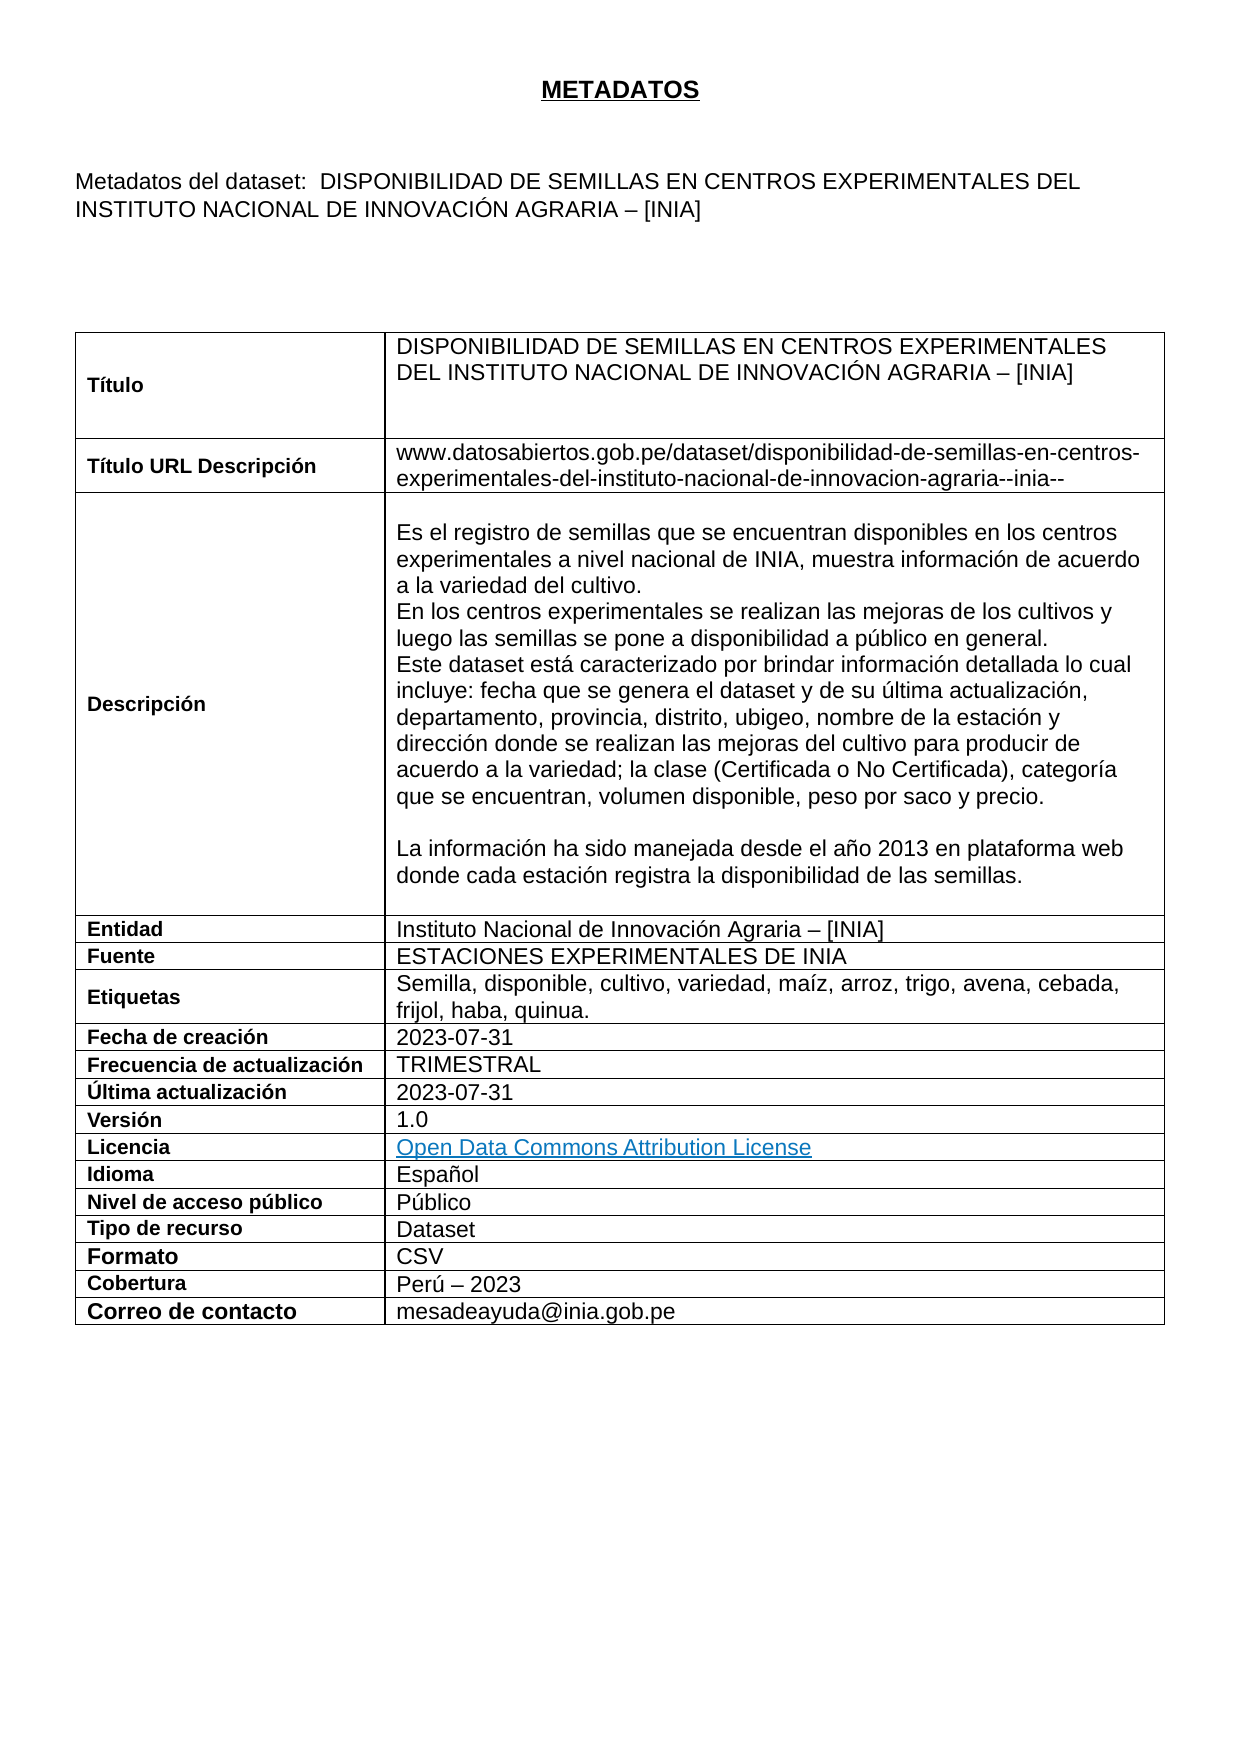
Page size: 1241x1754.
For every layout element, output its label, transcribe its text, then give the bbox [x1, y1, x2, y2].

table_cell CSV [386, 1243, 1164, 1269]
table_cell Es el registro de semillas que se encuentran disponibles en los centros experimentales a nivel nacional de INIA, muestra información de acuerdo a la variedad del cultivo. En los centros experimentales se realizan las mejoras de los cultivos y luego las semillas se pone a disponibilidad a público en general. Este dataset está caracterizado por brindar información detallada lo cual incluye: fecha que se genera el dataset y de su última actualización, departamento, provincia, distrito, ubigeo, nombre de la estación y dirección donde se realizan las mejoras del cultivo para producir de acuerdo a la variedad; la clase (Certificada o No Certificada), categoría que se encuentran, volumen disponible, peso por saco y precio. La información ha sido manejada desde el año 2013 en plataforma web donde cada estación registra la disponibilidad de las semillas. [386, 493, 1164, 914]
table_header DISPONIBILIDAD DE SEMILLAS EN CENTROS EXPERIMENTALES DEL INSTITUTO NACIONAL DE INNOVACIÓN AGRARIA – [INIA] [386, 333, 1164, 438]
table_cell Español [386, 1161, 1164, 1187]
table_cell ESTACIONES EXPERIMENTALES DE INIA [386, 943, 1164, 969]
table_cell Tipo de recurso [76, 1216, 384, 1242]
table_cell Título URL Descripción [76, 439, 384, 492]
table_cell Frecuencia de actualización [76, 1051, 384, 1078]
table_cell www.datosabiertos.gob.pe/dataset/disponibilidad-de-semillas-en-centros-experimentales-del-instituto-nacional-de-innovacion-agraria--inia-- [386, 439, 1164, 492]
table_header Título [76, 333, 384, 438]
table_cell Licencia [76, 1134, 384, 1160]
table_cell Fecha de creación [76, 1024, 384, 1050]
table_cell Última actualización [76, 1079, 384, 1105]
table_cell Perú – 2023 [386, 1271, 1164, 1297]
table_cell Fuente [76, 943, 384, 969]
table_cell Público [386, 1189, 1164, 1215]
text Metadatos del dataset: DISPONIBILIDAD DE SEMILLAS EN CENTROS EXPERIMENTALES DEL INSTITUTO NACIONAL DE INNOVACIÓN AGRARIA – [INIA] [75, 168, 1165, 223]
table_cell Instituto Nacional de Innovación Agraria – [INIA] [386, 916, 1164, 942]
table_cell Entidad [76, 916, 384, 942]
table_cell Descripción [76, 493, 384, 914]
table_cell TRIMESTRAL [386, 1051, 1164, 1078]
table_cell Nivel de acceso público [76, 1189, 384, 1215]
table_cell Formato [76, 1243, 384, 1269]
table_cell 2023-07-31 [386, 1024, 1164, 1050]
table_cell Open Data Commons Attribution License [386, 1134, 1164, 1160]
table_cell 2023-07-31 [386, 1079, 1164, 1105]
table_cell Correo de contacto [76, 1298, 384, 1324]
table_cell Dataset [386, 1216, 1164, 1242]
table_cell Semilla, disponible, cultivo, variedad, maíz, arroz, trigo, avena, cebada, frijol, haba, quinua. [386, 970, 1164, 1023]
text METADATOS [75, 75, 1165, 104]
table_cell mesadeayuda@inia.gob.pe [386, 1298, 1164, 1324]
table_cell Versión [76, 1106, 384, 1133]
table_cell Etiquetas [76, 970, 384, 1023]
table_cell Idioma [76, 1161, 384, 1187]
table_cell Cobertura [76, 1271, 384, 1297]
table_cell 1.0 [386, 1106, 1164, 1133]
